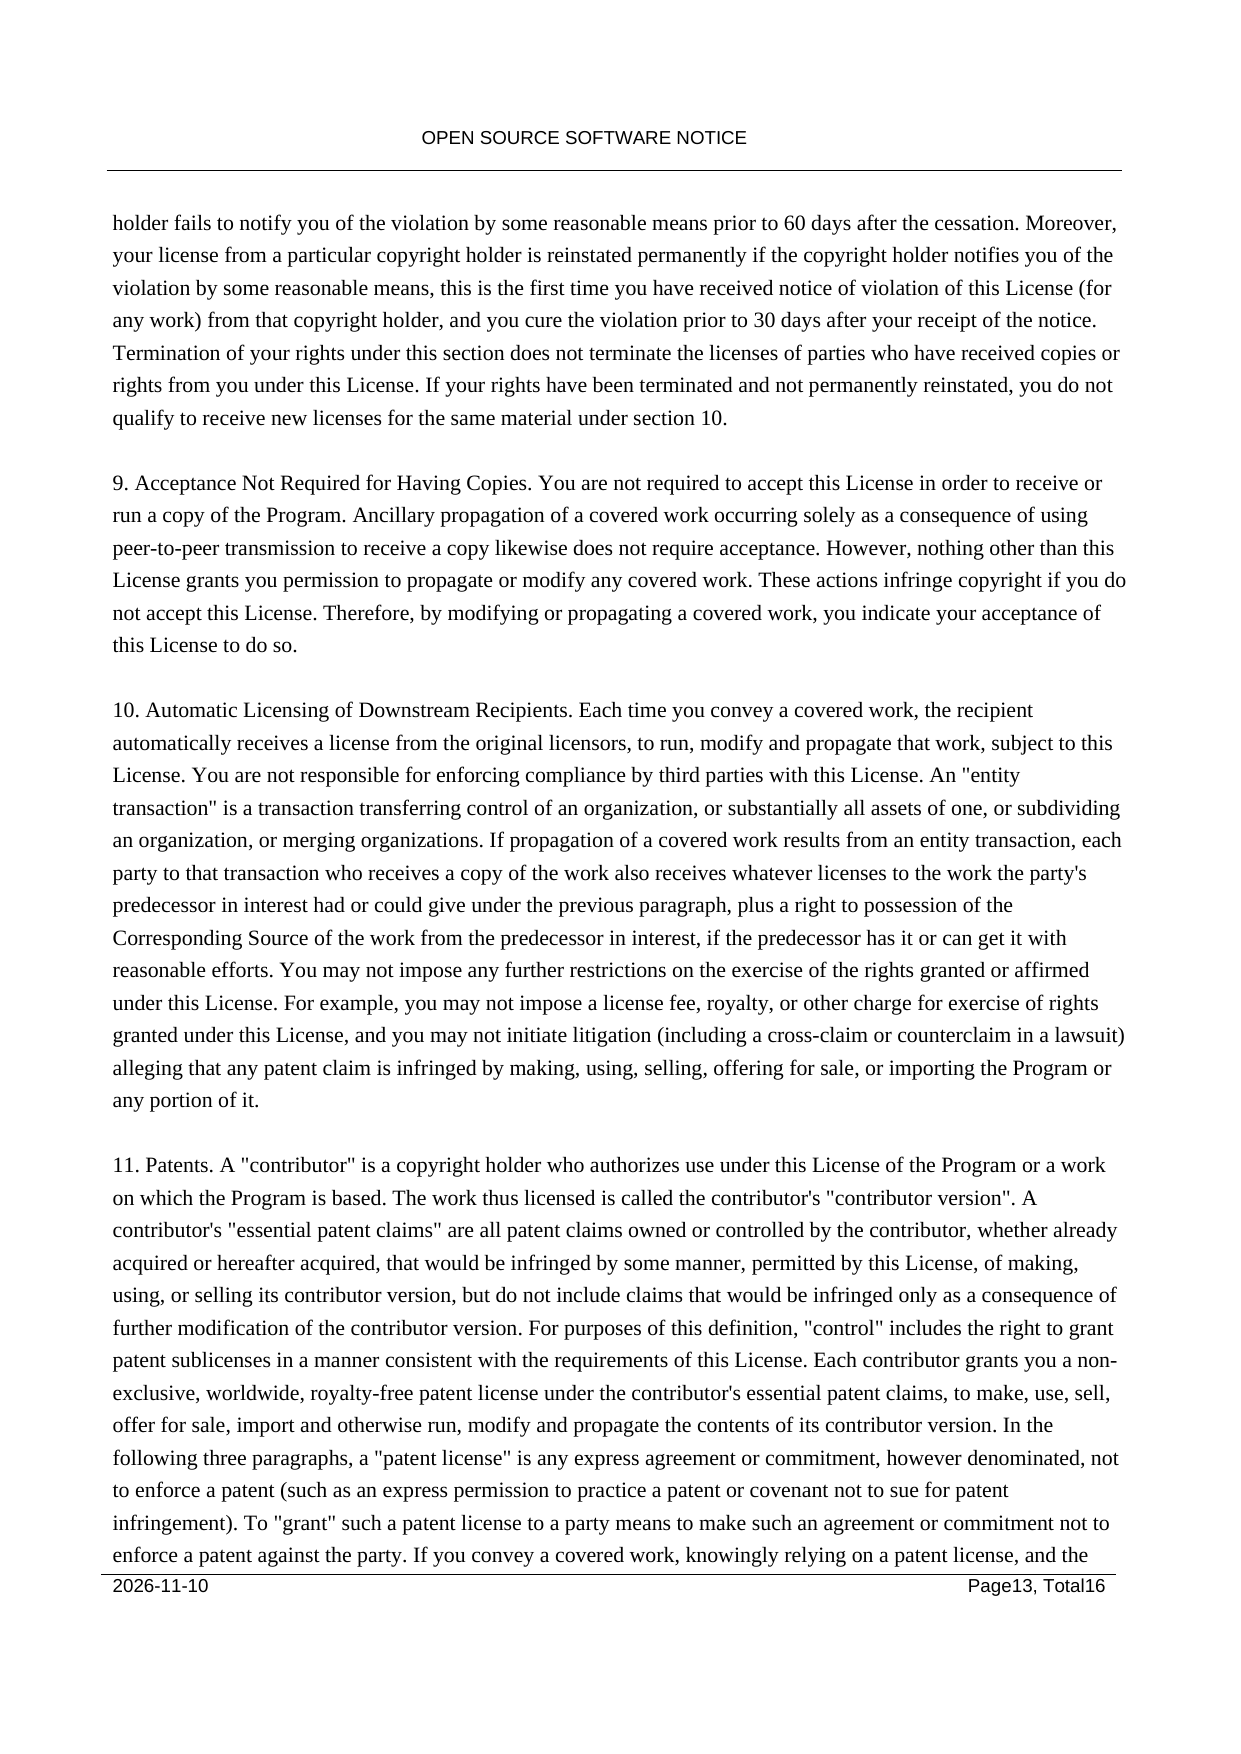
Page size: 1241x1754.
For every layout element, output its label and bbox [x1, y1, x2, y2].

text [112, 206, 1128, 1571]
